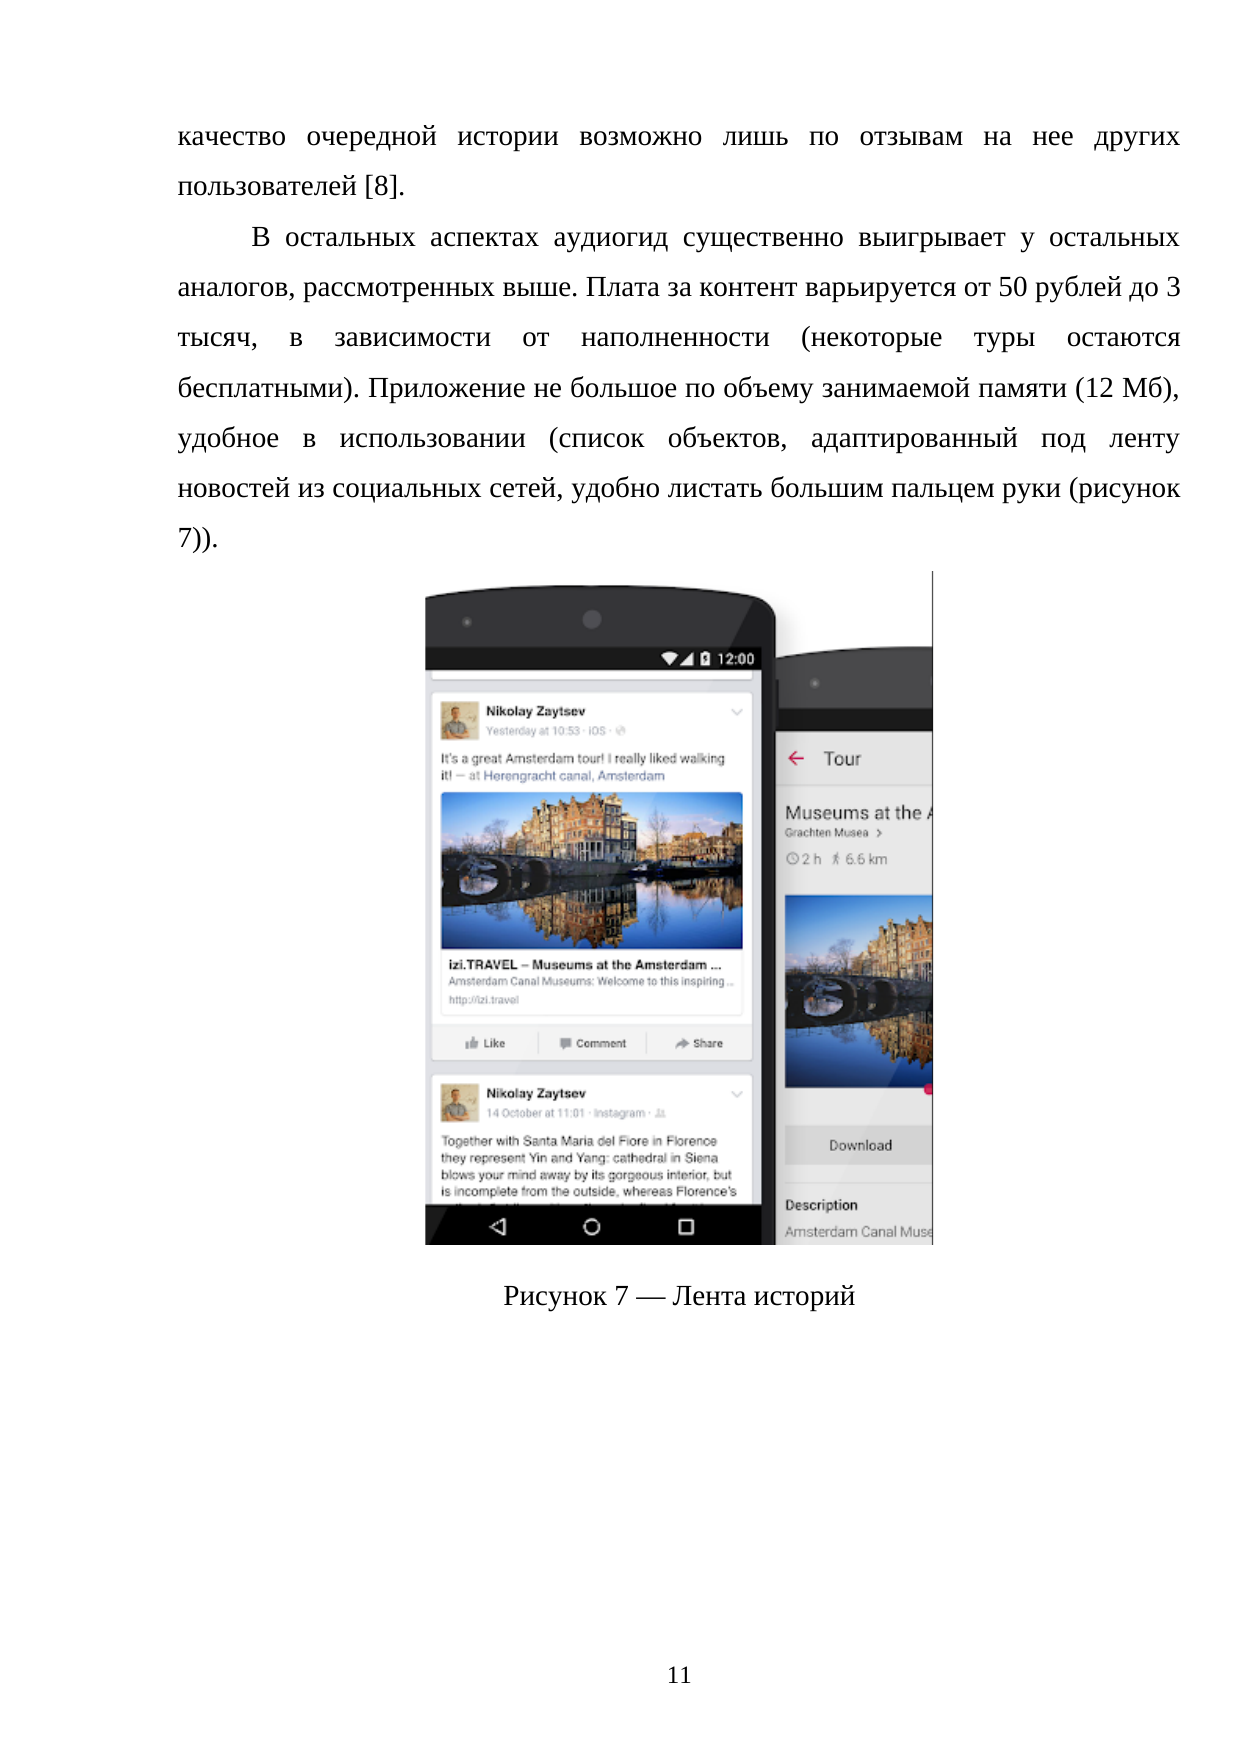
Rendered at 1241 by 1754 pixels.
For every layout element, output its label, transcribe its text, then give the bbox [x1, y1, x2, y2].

picture [425, 571, 934, 1245]
text Рисунок 7 — Лента историй [177, 1278, 1181, 1311]
list В остальных аспектах аудиогид существенно выигрывает у остальных аналогов, рассмотренных выше. Плата за контент варьируется от 50 рублей до 3 тысяч, в зависимости от наполненности (некоторые туры остаются бесплатными). Приложение не большое по объему занимаемой памяти (12 Мб), удобное в использовании (список объектов, адаптированный под ленту новостей из социальных сетей, удобно листать большим пальцем руки (рисунок 7)). [177, 219, 1181, 554]
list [177, 118, 1181, 202]
